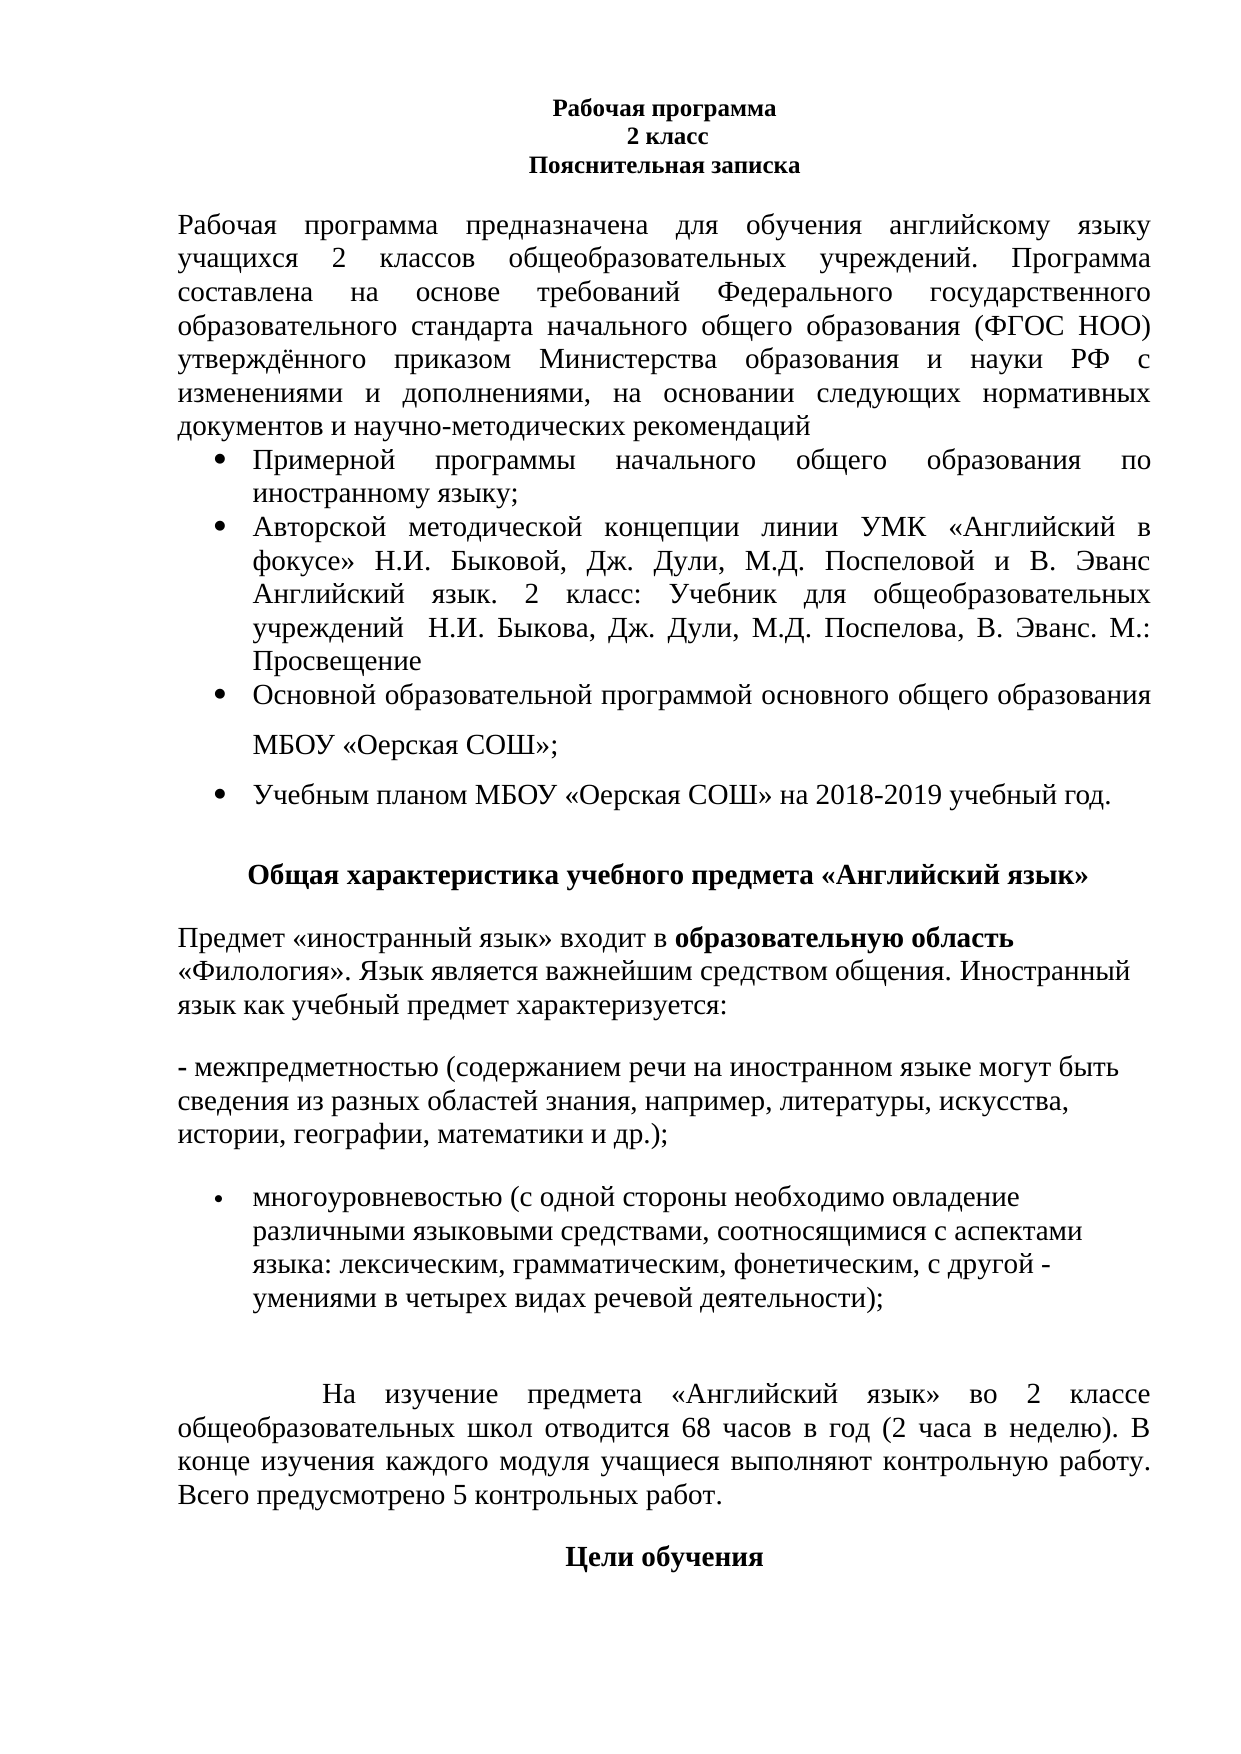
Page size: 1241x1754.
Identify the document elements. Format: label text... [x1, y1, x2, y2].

text На изучение предмета «Английский язык» во 2 классе общеобразовательных школ отводится 68 часов в год (2 часа в неделю). В конце изучения каждого модуля учащиеся выполняют контрольную работу. Всего предусмотрено 5 контрольных работ. [177, 1376, 1152, 1510]
list многоуровневостью (с одной стороны необходимо овладение различными языковыми средствами, соотносящимися с аспектами языка: лексическим, грамматическим, фонетическим, с другой - умениями в четырех видах речевой деятельности); [215, 1179, 1152, 1313]
text Пояснительная записка [177, 150, 1152, 179]
text Цели обучения [177, 1539, 1152, 1573]
text Предмет «иностранный язык» входит в образовательную область «Филология». Язык является важнейшим средством общения. Иностранный язык как учебный предмет характеризуется: [177, 920, 1152, 1020]
text Рабочая программа [177, 93, 1152, 121]
subtitle Учебным планом МБОУ «Оерская СОШ» на 2018-2019 учебный год. [215, 777, 1152, 811]
list Примерной программы начального общего образования по иностранному языку; [215, 442, 1152, 509]
text Рабочая программа предназначена для обучения английскому языку учащихся 2 классов общеобразовательных учреждений. Программа составлена на основе требований Федерального государственного образовательного стандарта начального общего образования (ФГОС НОО) утверждённого приказом Министерства образования и науки РФ с изменениями и дополнениями, на основании следующих нормативных документов и научно-методических рекомендаций [177, 207, 1152, 442]
text - межпредметностью (содержанием речи на иностранном языке могут быть сведения из разных областей знания, например, литературы, искусства, истории, географии, математики и др.); [177, 1049, 1152, 1150]
list Авторской методической концепции линии УМК «Английский в фокусе» Н.И. Быковой, Дж. Дули, М.Д. Поспеловой и В. Эванс Английский язык. 2 класс: Учебник для общеобразовательных учреждений Н.И. Быкова, Дж. Дули, М.Д. Поспелова, В. Эванс. М.: Просвещение [215, 509, 1152, 677]
text 2 класс [177, 121, 1152, 150]
subtitle Основной образовательной программой основного общего образования МБОУ «Оерская СОШ»; [215, 677, 1152, 761]
text Общая характеристика учебного предмета «Английский язык» [177, 857, 1152, 891]
